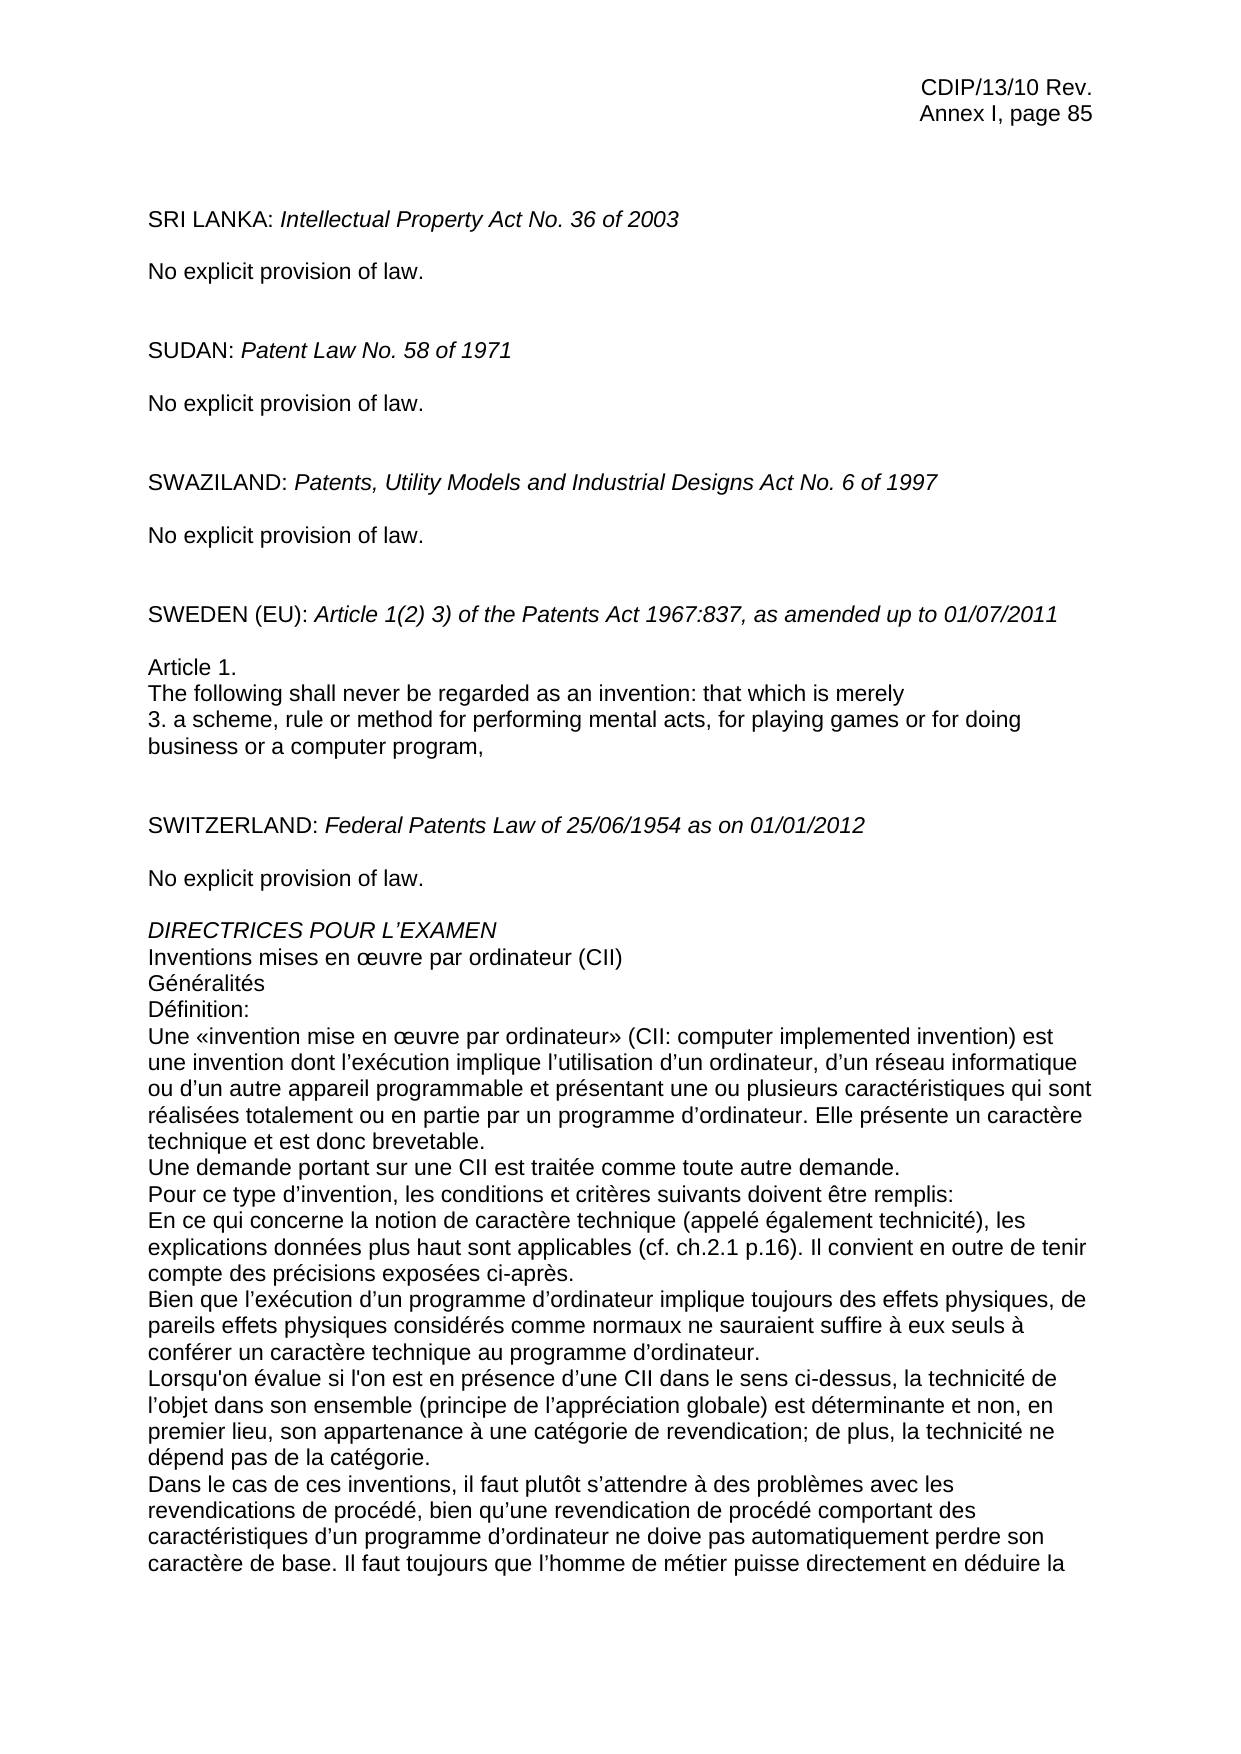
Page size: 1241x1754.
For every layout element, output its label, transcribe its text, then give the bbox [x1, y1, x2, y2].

text Inventions mises en œuvre par ordinateur (CII) [148, 943, 1093, 970]
text Une demande portant sur une CII est traitée comme toute autre demande. [148, 1154, 1093, 1181]
text No explicit provision of law. [148, 258, 1093, 285]
text Définition: [148, 996, 1093, 1023]
text SWAZILAND: Patents, Utility Models and Industrial Designs Act No. 6 of 1997 [148, 469, 1093, 496]
text Pour ce type d’invention, les conditions et critères suivants doivent être remplis: [148, 1181, 1093, 1207]
text SUDAN: Patent Law No. 58 of 1971 [148, 337, 1093, 364]
text En ce qui concerne la notion de caractère technique (appelé également technicité), les explications données plus haut sont applicables (cf. ch.2.1 p.16). Il convient en outre de tenir compte des précisions exposées ci-après. [148, 1207, 1093, 1286]
text SWEDEN (EU): Article 1(2) 3) of the Patents Act 1967:837, as amended up to 01/07/2011 [148, 601, 1093, 627]
text SRI LANKA: Intellectual Property Act No. 36 of 2003 [148, 206, 1093, 232]
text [148, 1471, 1093, 1576]
text 3. a scheme, rule or method for performing mental acts, for playing games or for doing business or a computer program, [148, 706, 1093, 759]
text The following shall never be regarded as an invention: that which is merely [148, 680, 1093, 706]
text No explicit provision of law. [148, 522, 1093, 548]
text Lorsqu'on évalue si l'on est en présence d’une CII dans le sens ci-dessus, la technicité de l’objet dans son ensemble (principe de l’appréciation globale) est déterminante et non, en premier lieu, son appartenance à une catégorie de revendication; de plus, la technicité ne dépend pas de la catégorie. [148, 1365, 1093, 1471]
text Généralités [148, 970, 1093, 996]
text Article 1. [148, 654, 1093, 680]
text No explicit provision of law. [148, 390, 1093, 416]
text No explicit provision of law. [148, 864, 1093, 891]
text SWITZERLAND: Federal Patents Law of 25/06/1954 as on 01/01/2012 [148, 812, 1093, 838]
text Une «invention mise en œuvre par ordinateur» (CII: computer implemented invention) est une invention dont l’exécution implique l’utilisation d’un ordinateur, d’un réseau informatique ou d’un autre appareil programmable et présentant une ou plusieurs caractéristiques qui sont réalisées totalement ou en partie par un programme d’ordinateur. Elle présente un caractère technique et est donc brevetable. [148, 1023, 1093, 1154]
text DIRECTRICES POUR L’EXAMEN [148, 917, 1093, 943]
text Bien que l’exécution d’un programme d’ordinateur implique toujours des effets physiques, de pareils effets physiques considérés comme normaux ne sauraient suffire à eux seuls à conférer un caractère technique au programme d’ordinateur. [148, 1286, 1093, 1365]
